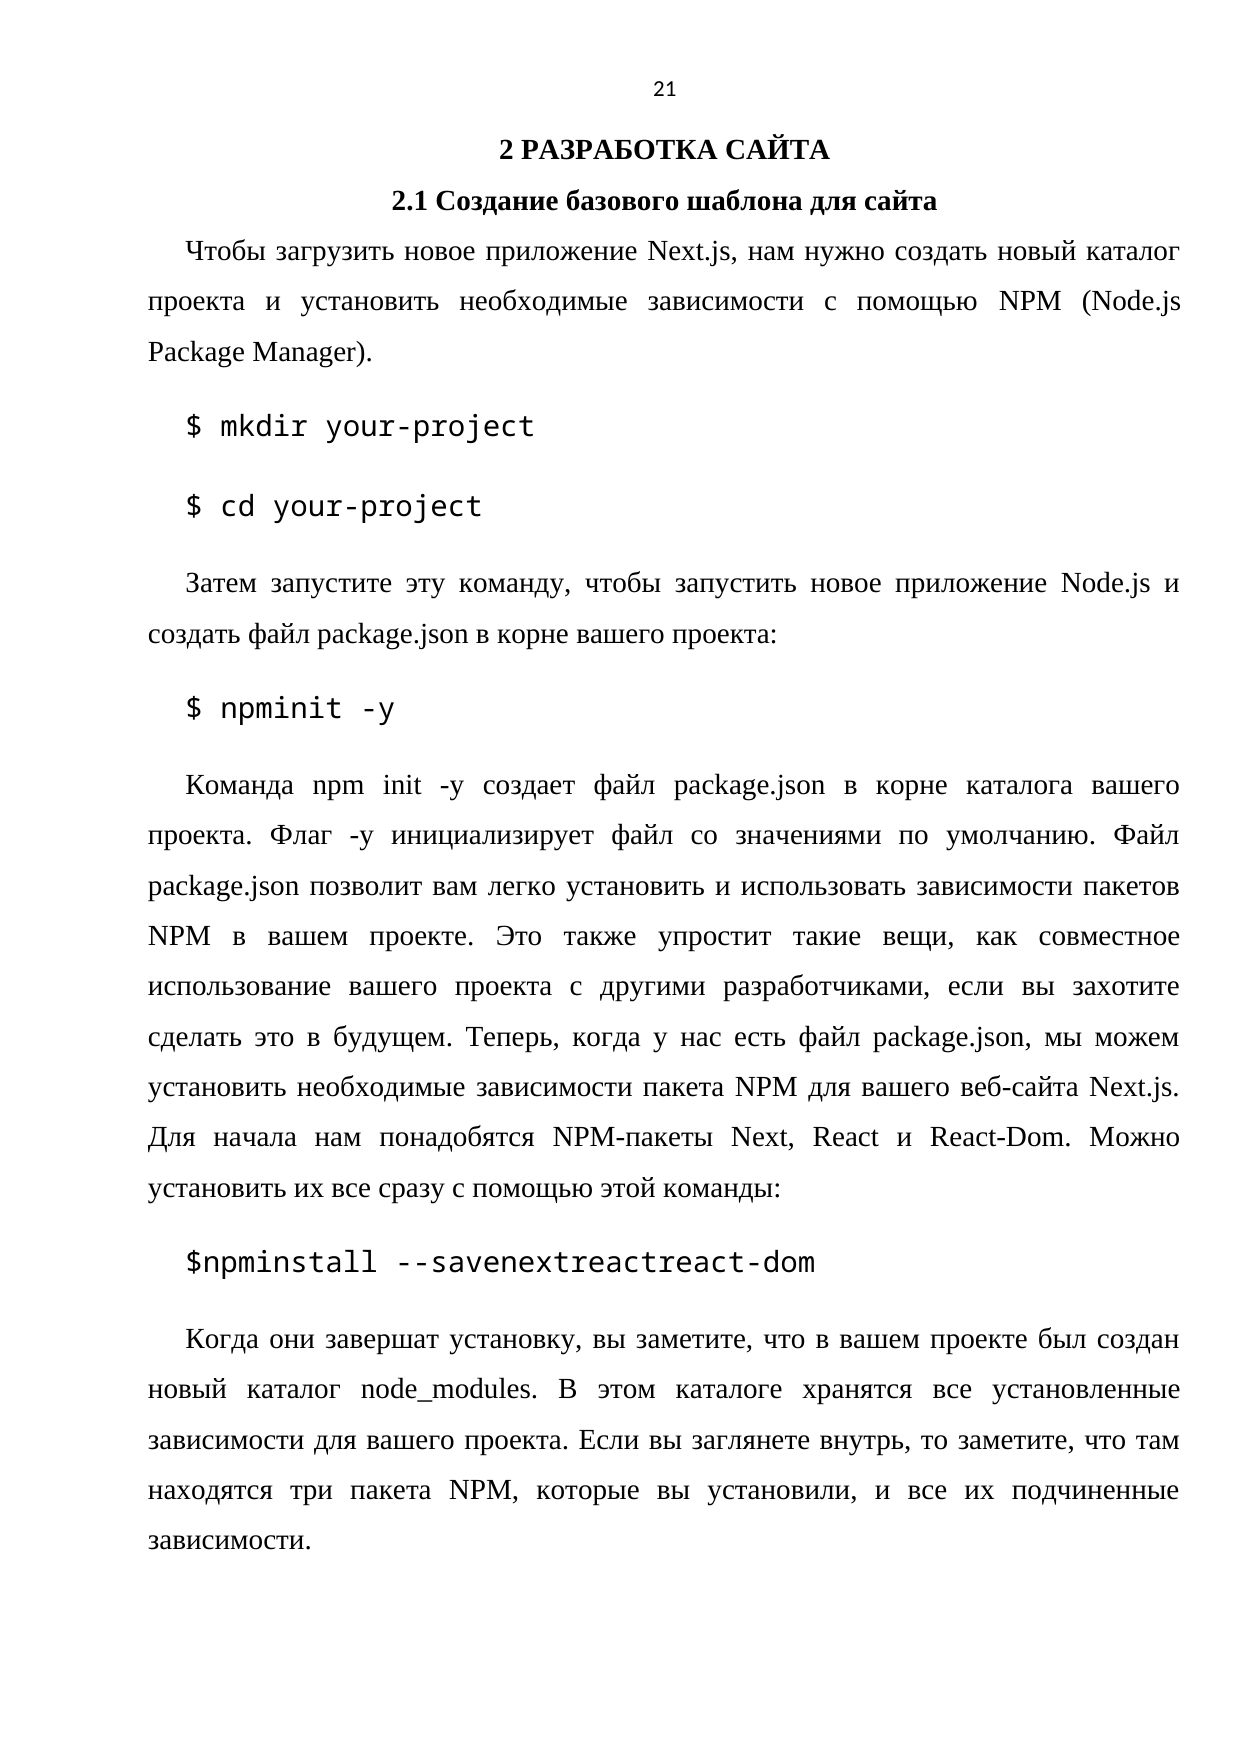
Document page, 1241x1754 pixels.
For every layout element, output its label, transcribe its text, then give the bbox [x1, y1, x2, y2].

subtitle 2 РАЗРАБОТКА САЙТА [148, 132, 1181, 166]
text $ mkdir your-project [148, 405, 1181, 444]
text Затем запустите эту команду, чтобы запустить новое приложение Node.js и создать файл package.json в корне вашего проекта: [148, 565, 1181, 649]
text Чтобы загрузить новое приложение Next.js, нам нужно создать новый каталог проекта и установить необходимые зависимости с помощью NPM (Node.js Package Manager). [148, 233, 1181, 367]
text $ npminit -y [148, 687, 1181, 727]
text Команда npm init -y создает файл package.json в корне каталога вашего проекта. Флаг -y инициализирует файл со значениями по умолчанию. Файл package.json позволит вам легко установить и использовать зависимости пакетов NPM в вашем проекте. Это также упростит такие вещи, как совместное использование вашего проекта с другими разработчиками, если вы захотите сделать это в будущем. Теперь, когда у нас есть файл package.json, мы можем установить необходимые зависимости пакета NPM для вашего веб-сайта Next.js. Для начала нам понадобятся NPM-пакеты Next, React и React-Dom. Можно установить их все сразу с помощью этой команды: [148, 767, 1181, 1203]
text $ cd your-project [148, 485, 1181, 525]
text Когда они завершат установку, вы заметите, что в вашем проекте был создан новый каталог node_modules. В этом каталоге хранятся все установленные зависимости для вашего проекта. Если вы заглянете внутрь, то заметите, что там находятся три пакета NPM, которые вы установили, и все их подчиненные зависимости. [148, 1321, 1181, 1556]
text $npminstall --savenextreactreact-dom [148, 1241, 1181, 1281]
subtitle 2.1 Создание базового шаблона для сайта [148, 183, 1181, 216]
